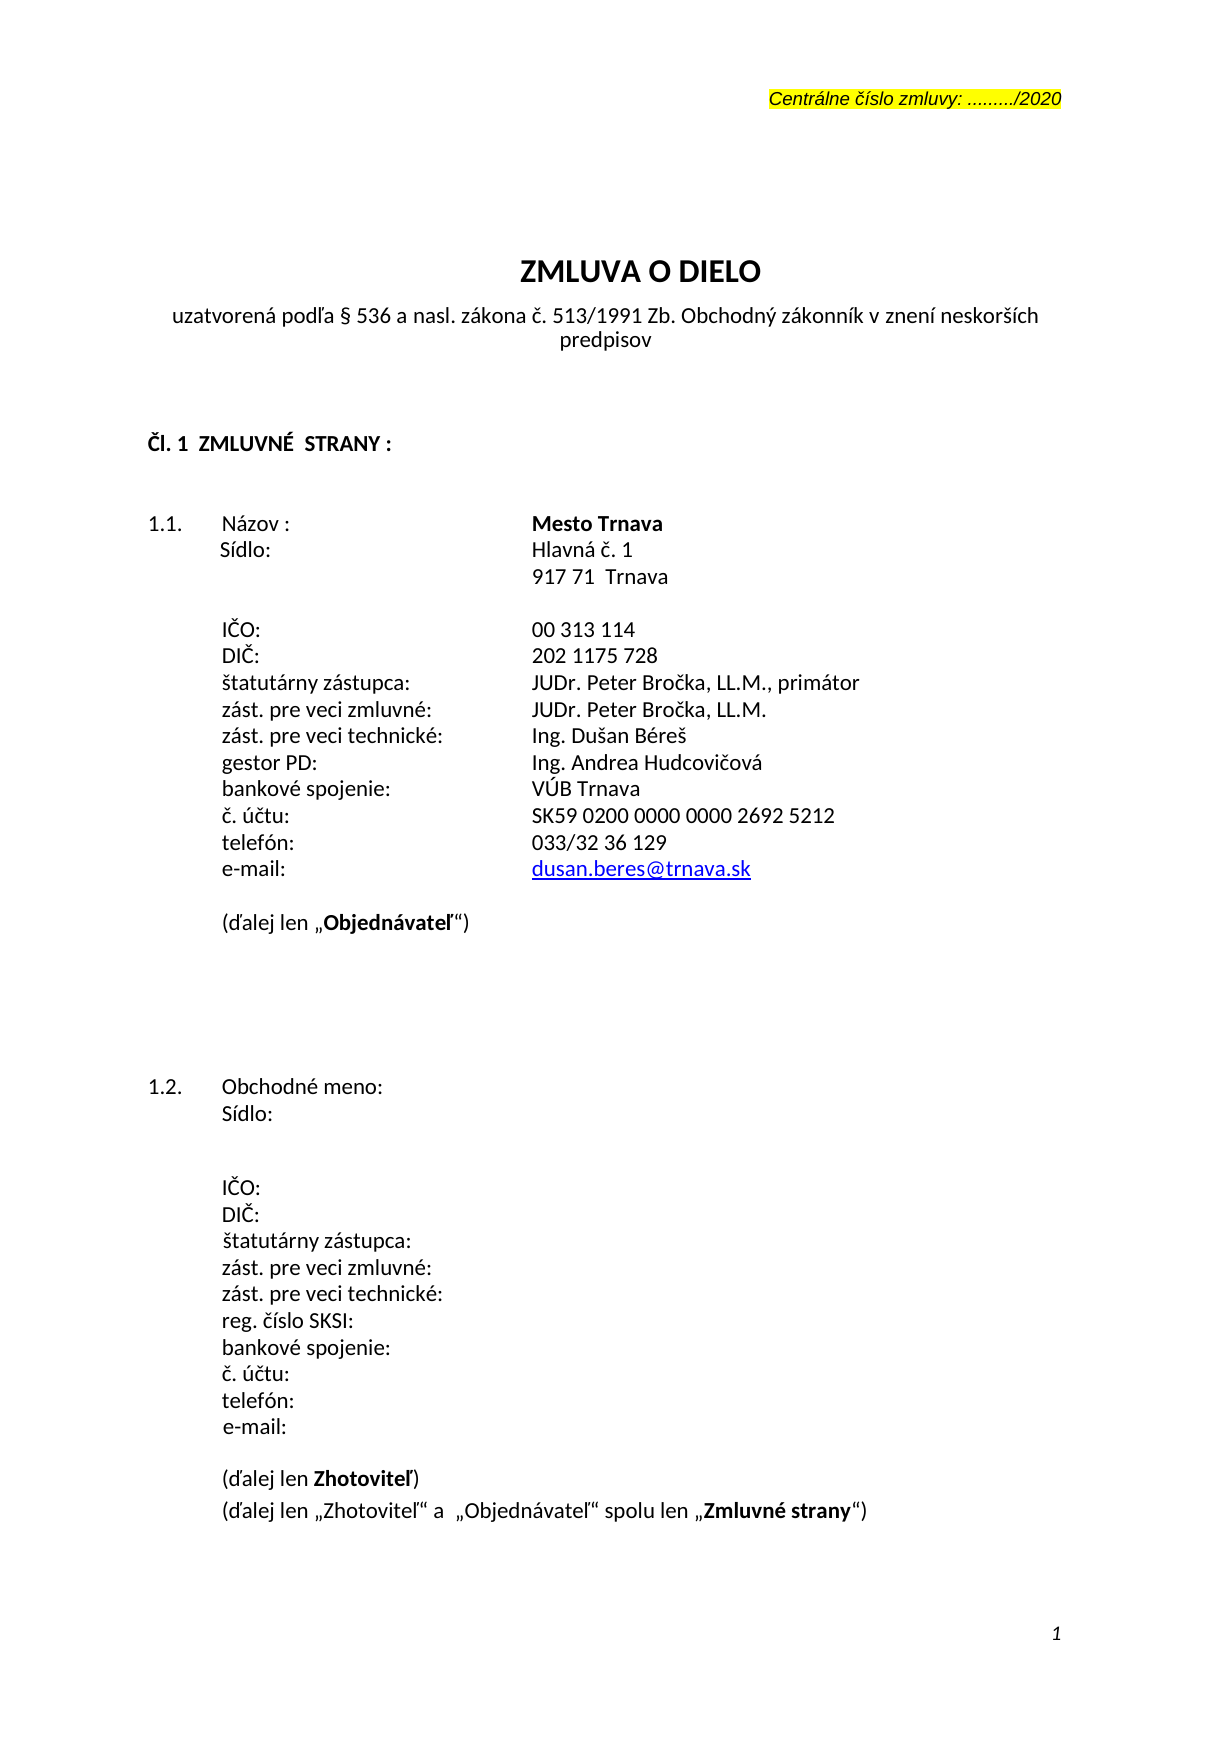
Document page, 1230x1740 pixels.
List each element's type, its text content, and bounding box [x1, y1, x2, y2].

text telefón: 033/32 36 129 [148, 829, 1063, 855]
text zást. pre veci zmluvné: [148, 1254, 1063, 1281]
text DIČ: 202 1175 728 [148, 643, 1063, 669]
text (ďalej len „Objednávateľ“) [222, 908, 1063, 936]
text 917 71 Trnava [148, 563, 1063, 589]
text DIČ: [148, 1201, 1063, 1227]
text Sídlo: Hlavná č. 1 [148, 536, 1063, 563]
title uzatvorená podľa § 536 a nasl. zákona č. 513/1991 Zb. Obchodný zákonník v znení neskorších predpisov [148, 303, 1063, 354]
text štatutárny zástupca: JUDr. Peter Bročka, LL.M., primátor [148, 669, 1063, 696]
text bankové spojenie: [148, 1334, 1063, 1360]
text Čl. 1 ZMLUVNÉ STRANY : [148, 430, 1063, 457]
text štatutárny zástupca: [148, 1227, 1063, 1254]
text Sídlo: [148, 1100, 1063, 1126]
text zást. pre veci technické: [148, 1281, 1063, 1307]
text gestor PD: Ing. Andrea Hudcovičová [148, 749, 1063, 776]
text bankové spojenie: VÚB Trnava [148, 776, 1063, 802]
text (ďalej len „Zhotoviteľ“ a „Objednávateľ“ spolu len „Zmluvné strany“) [222, 1496, 1063, 1524]
text IČO: 00 313 114 [148, 616, 1063, 643]
text reg. číslo SKSI: [148, 1307, 1063, 1334]
text č. účtu: SK59 0200 0000 0000 2692 5212 [148, 802, 1063, 829]
text 1.2. Obchodné meno: [148, 1073, 1063, 1100]
text e-mail: dusan.beres@trnava.sk [148, 855, 1063, 882]
text zást. pre veci technické: Ing. Dušan Béreš [148, 722, 1063, 749]
text č. účtu: [148, 1360, 1063, 1387]
title zmluvA o dielo [148, 253, 1063, 290]
text IČO: [148, 1174, 1063, 1201]
text 1.1. Názov : Mesto Trnava [148, 510, 1063, 536]
text telefón: [148, 1387, 1063, 1413]
text e-mail: [148, 1413, 1063, 1440]
text (ďalej len Zhotoviteľ) [222, 1464, 1063, 1492]
text zást. pre veci zmluvné: JUDr. Peter Bročka, LL.M. [148, 696, 1063, 722]
